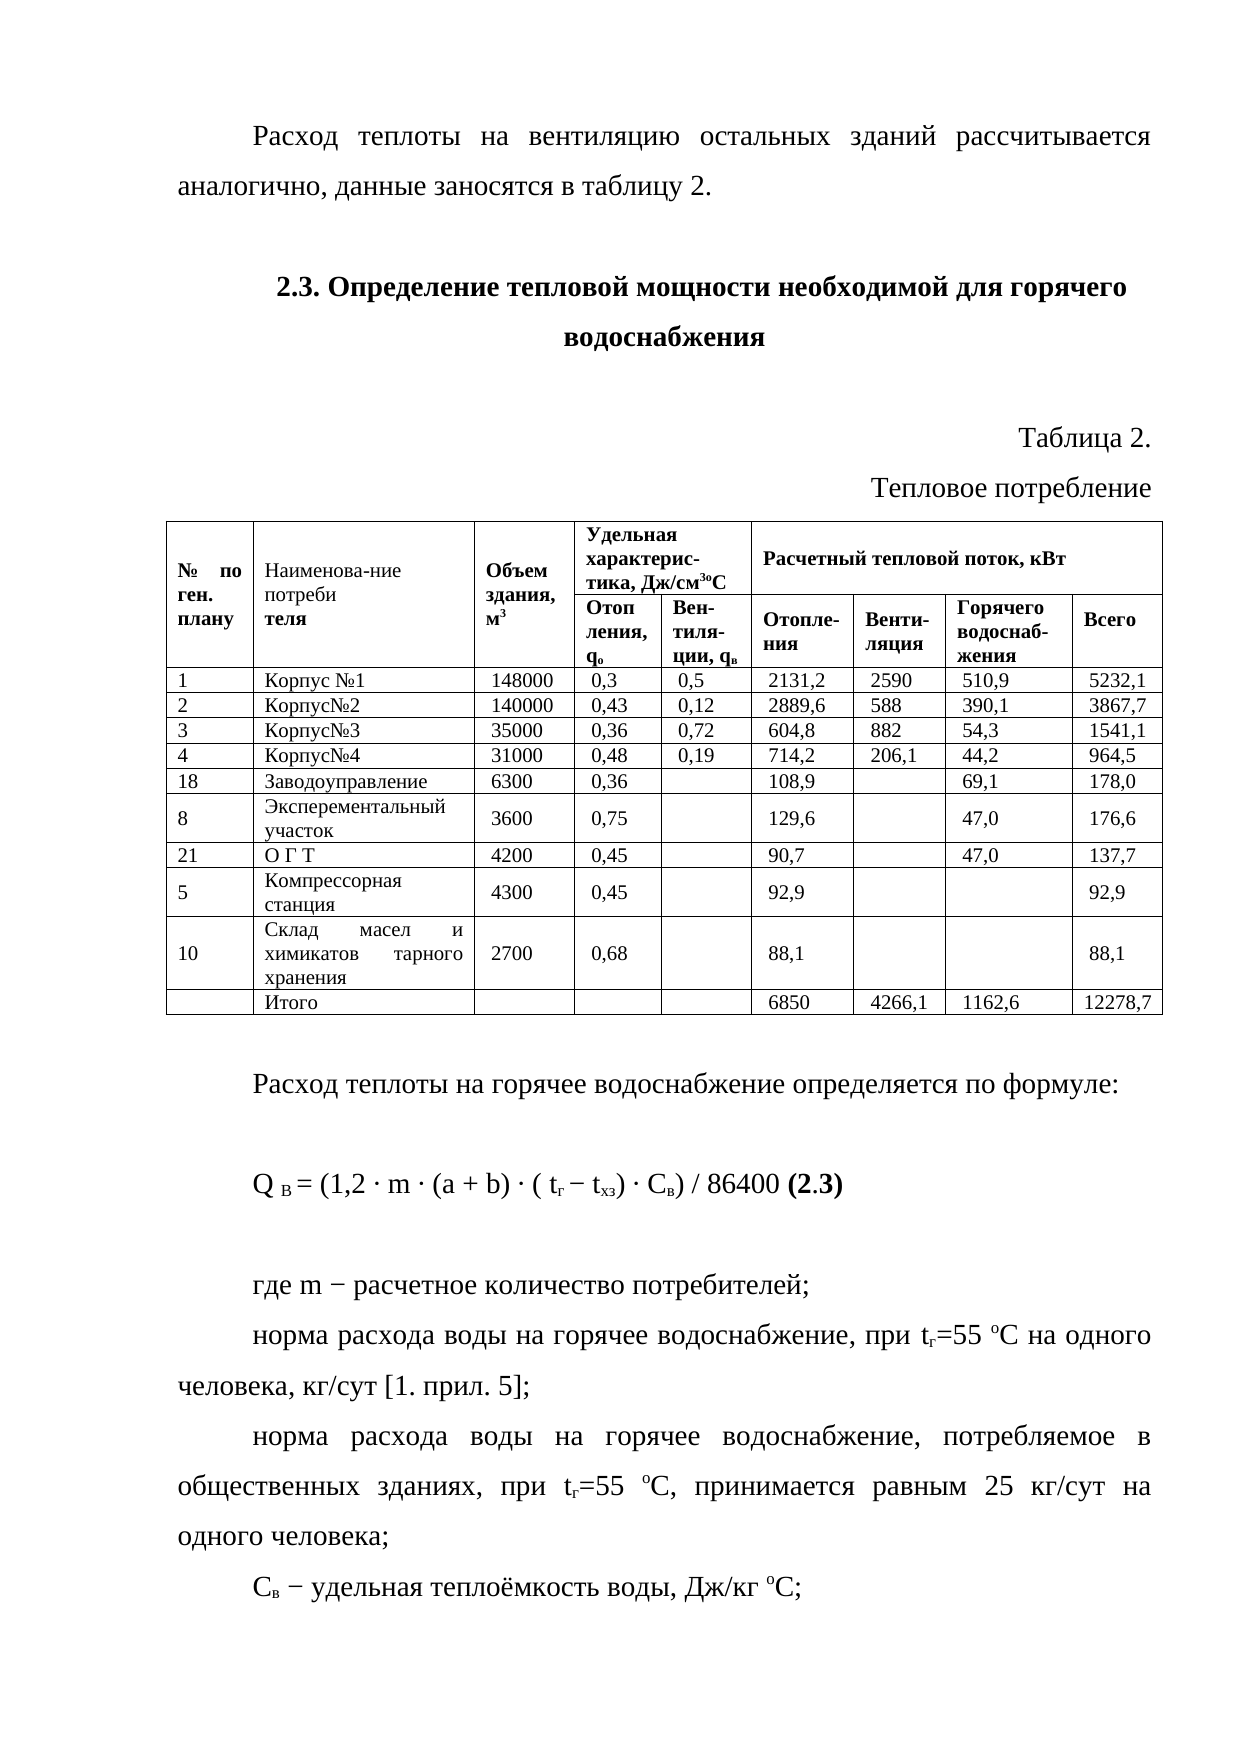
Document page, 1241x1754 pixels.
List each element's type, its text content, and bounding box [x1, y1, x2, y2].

table_cell [475, 990, 574, 1014]
table_cell [662, 843, 751, 867]
table_cell 12278,7 [1073, 990, 1162, 1014]
table_cell 88,1 [1073, 917, 1162, 989]
table_cell 129,6 [752, 794, 853, 842]
table_cell 2131,2 [752, 668, 853, 692]
table_cell 92,9 [1073, 868, 1162, 916]
table_cell 18 [167, 769, 253, 793]
text Расход теплоты на вентиляцию остальных зданий рассчитывается аналогично, данные заносятся в таблицу 2. [177, 118, 1152, 202]
table_cell [946, 868, 1072, 916]
table_cell 178,0 [1073, 769, 1162, 793]
table_cell [854, 769, 945, 793]
table_cell [662, 794, 751, 842]
table_cell 47,0 [946, 794, 1072, 842]
table_cell 47,0 [946, 843, 1072, 867]
table_cell О Г Т [254, 843, 474, 867]
table_cell [575, 990, 661, 1014]
table_cell [854, 843, 945, 867]
table_cell 604,8 [752, 718, 853, 742]
table_cell 0,36 [575, 769, 661, 793]
table_cell 4200 [475, 843, 574, 867]
table_cell 964,5 [1073, 744, 1162, 767]
table_cell 5232,1 [1073, 668, 1162, 692]
table_cell 8 [167, 794, 253, 842]
table_cell 4300 [475, 868, 574, 916]
table_cell 90,7 [752, 843, 853, 867]
table_cell [854, 917, 945, 989]
table_cell 0,19 [662, 744, 751, 767]
table_cell Эксперементальный участок [254, 794, 474, 842]
table_cell 6300 [475, 769, 574, 793]
table_cell 206,1 [854, 744, 945, 767]
table_cell Итого [254, 990, 474, 1014]
table_cell 1162,6 [946, 990, 1072, 1014]
table_cell 3867,7 [1073, 693, 1162, 717]
table_cell Корпус№4 [254, 744, 474, 767]
table_cell 714,2 [752, 744, 853, 767]
table_cell 882 [854, 718, 945, 742]
table_cell 0,36 [575, 718, 661, 742]
table_cell 21 [167, 843, 253, 867]
table_cell 588 [854, 693, 945, 717]
table_cell 0,45 [575, 868, 661, 916]
text Св − удельная теплоёмкость воды, Дж/кг оС; [177, 1569, 1152, 1602]
table_header Удельная характерис-тика, Дж/см3оС [575, 522, 751, 594]
table_cell 0,45 [575, 843, 661, 867]
table_cell [662, 917, 751, 989]
table_cell [167, 990, 253, 1014]
table_cell 148000 [475, 668, 574, 692]
table_cell Корпус№2 [254, 693, 474, 717]
table_cell 390,1 [946, 693, 1072, 717]
table_cell Склад масел и химикатов тарного хранения [254, 917, 474, 989]
table_cell [662, 769, 751, 793]
table_cell 137,7 [1073, 843, 1162, 867]
table_cell 0,5 [662, 668, 751, 692]
table_cell 2889,6 [752, 693, 853, 717]
text Таблица 2. [177, 420, 1152, 453]
table_cell [854, 868, 945, 916]
table_header Расчетный тепловой поток, кВт [752, 522, 1162, 594]
table_cell [662, 990, 751, 1014]
table_cell 176,6 [1073, 794, 1162, 842]
text где m − расчетное количество потребителей; [177, 1267, 1152, 1301]
table_cell Венти-ляция [854, 595, 945, 667]
table_cell 69,1 [946, 769, 1072, 793]
table_header Наименова-ние потреби теля [254, 522, 474, 667]
table_cell Всего [1073, 595, 1162, 667]
table_cell Вен-тиля-ции, qв [662, 595, 751, 667]
table_cell Горячего водоснаб-жения [946, 595, 1072, 667]
table_cell 35000 [475, 718, 574, 742]
table_cell 2700 [475, 917, 574, 989]
table_cell 0,72 [662, 718, 751, 742]
table_cell 0,48 [575, 744, 661, 767]
table_cell 6850 [752, 990, 853, 1014]
table_cell 140000 [475, 693, 574, 717]
table_cell 3600 [475, 794, 574, 842]
table_header Объем здания, м3 [475, 522, 574, 667]
table_cell Корпус №1 [254, 668, 474, 692]
text Q В = (1,2 ∙ m ∙ (a + b) ∙ ( tг − tхз) ∙ Св) / 86400 (2.3) [177, 1166, 1152, 1200]
table_cell 4266,1 [854, 990, 945, 1014]
table_cell Отопле-ния [752, 595, 853, 667]
table_cell 510,9 [946, 668, 1072, 692]
text 2.3. Определение тепловой мощности необходимой для горячего водоснабжения [177, 269, 1152, 353]
table_cell 0,68 [575, 917, 661, 989]
table_cell 1541,1 [1073, 718, 1162, 742]
text норма расхода воды на горячее водоснабжение, потребляемое в общественных зданиях, при tг=55 оС, принимается равным 25 кг/сут на одного человека; [177, 1418, 1152, 1552]
text Тепловое потребление [177, 470, 1152, 504]
table_cell [662, 868, 751, 916]
table_cell 5 [167, 868, 253, 916]
text норма расхода воды на горячее водоснабжение, при tг=55 оС на одного человека, кг/сут [1. прил. 5]; [177, 1317, 1152, 1401]
table_cell 0,12 [662, 693, 751, 717]
table_cell 1 [167, 668, 253, 692]
table_cell 92,9 [752, 868, 853, 916]
table_header № по ген. плану [167, 522, 253, 667]
table_cell 2590 [854, 668, 945, 692]
table_cell 108,9 [752, 769, 853, 793]
table_cell 2 [167, 693, 253, 717]
table_cell [854, 794, 945, 842]
table_cell 31000 [475, 744, 574, 767]
table_cell 54,3 [946, 718, 1072, 742]
table_cell 10 [167, 917, 253, 989]
table_cell 0,43 [575, 693, 661, 717]
table_cell Компрессорная станция [254, 868, 474, 916]
table_cell 0,3 [575, 668, 661, 692]
text Расход теплоты на горячее водоснабжение определяется по формуле: [177, 1066, 1152, 1099]
table_cell 3 [167, 718, 253, 742]
table_cell 4 [167, 744, 253, 767]
table_cell 44,2 [946, 744, 1072, 767]
table_cell 0,75 [575, 794, 661, 842]
table_cell Отоп ления, qо [575, 595, 661, 667]
table_cell 88,1 [752, 917, 853, 989]
table_cell Заводоуправление [254, 769, 474, 793]
table_cell [946, 917, 1072, 989]
table_cell Корпус№3 [254, 718, 474, 742]
